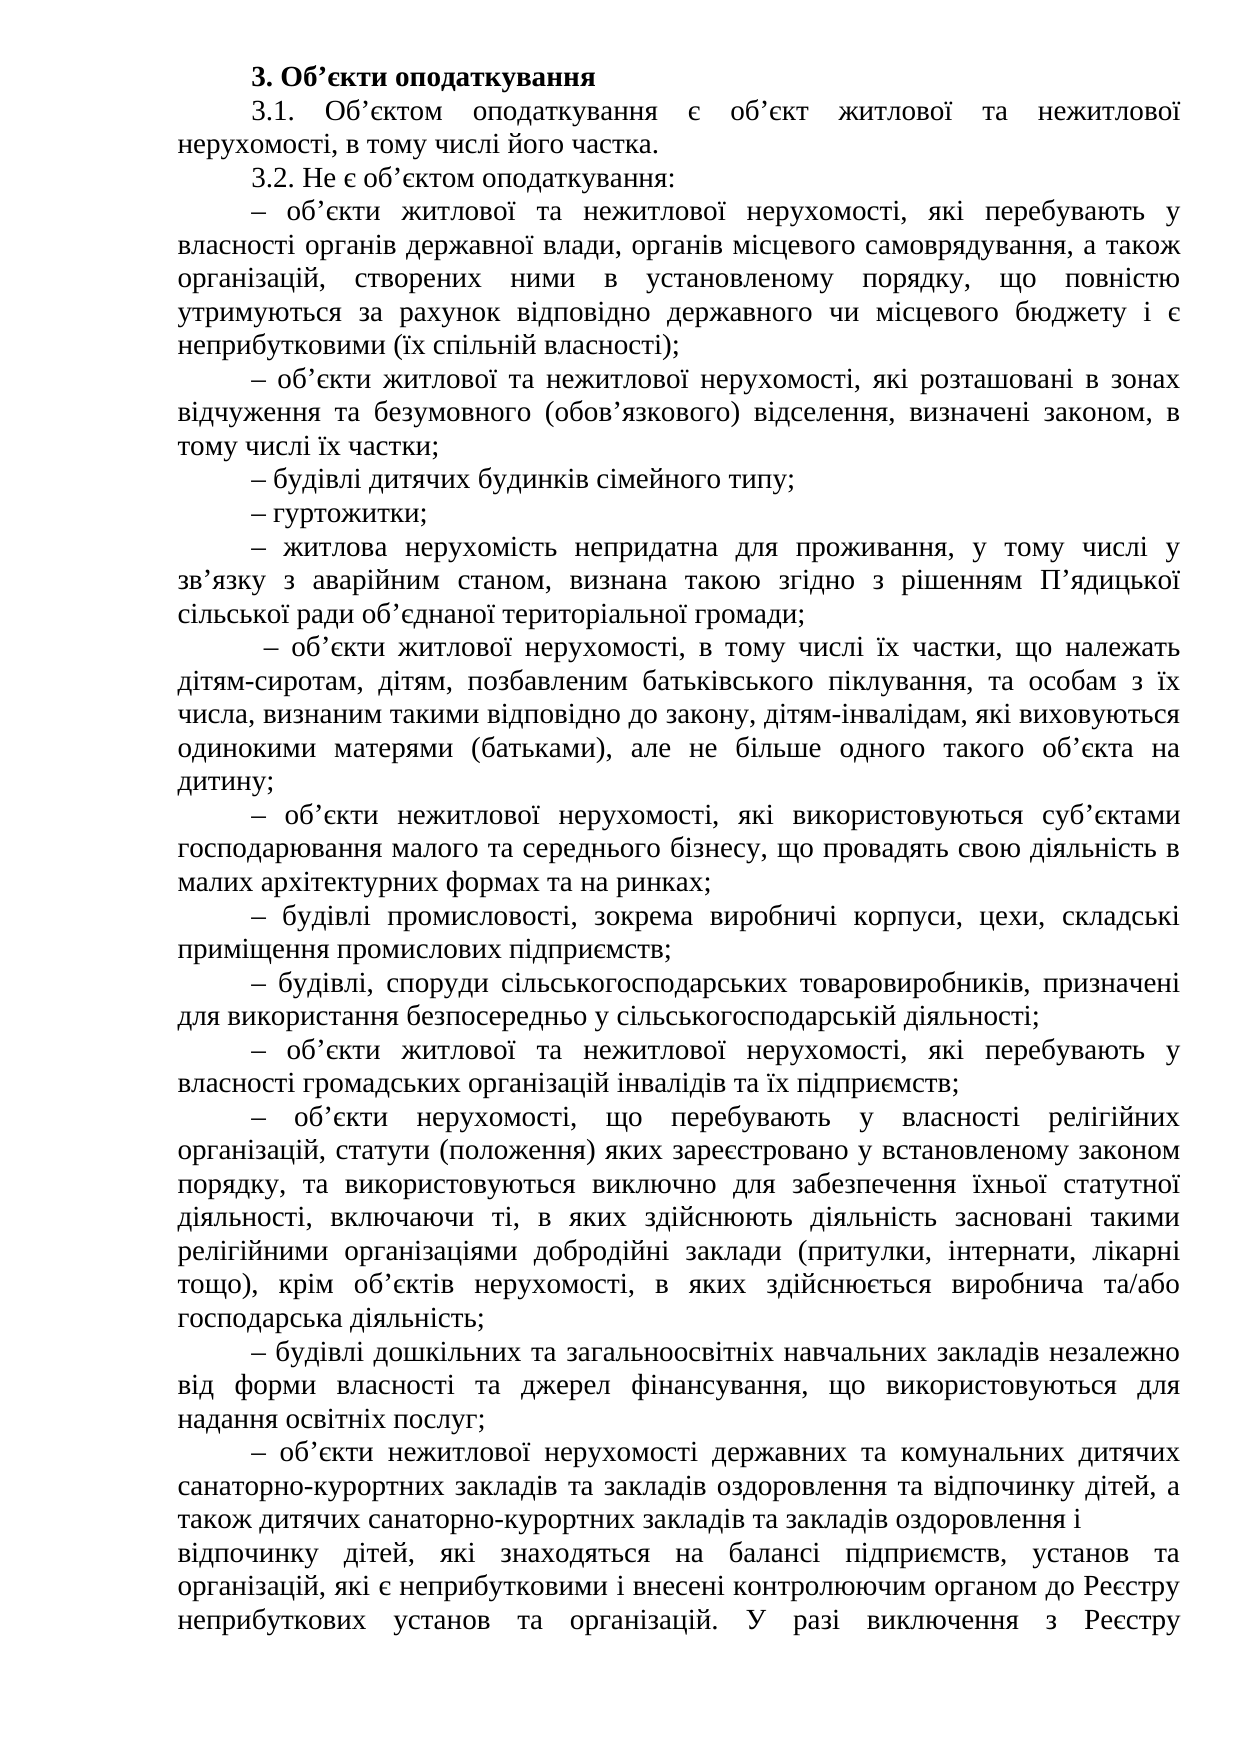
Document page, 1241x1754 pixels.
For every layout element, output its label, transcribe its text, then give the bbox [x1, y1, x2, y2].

text – будівлі дошкільних та загальноосвітніх навчальних закладів незалежно від форми власності та джерел фінансування, що використовуються для надання освітніх послуг; [177, 1334, 1181, 1434]
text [177, 1535, 1181, 1636]
text – об’єкти нерухомості, що перебувають у власності релігійних організацій, статути (положення) яких зареєстровано у встановленому законом порядку, та використовуються виключно для забезпечення їхньої статутної діяльності, включаючи ті, в яких здійснюють діяльність засновані такими релігійними організаціями добродійні заклади (притулки, інтернати, лікарні тощо), крім об’єктів нерухомості, в яких здійснюється виробнича та/або господарська діяльність; [177, 1099, 1181, 1334]
text – житлова нерухомість непридатна для проживання, у тому числі у зв’язку з аварійним станом, визнана такою згідно з рішенням П’ядицької сільської ради об’єднаної територіальної громади; [177, 529, 1181, 629]
text – об’єкти житлової та нежитлової нерухомості, які розташовані в зонах відчуження та безумовного (обов’язкового) відселення, визначені законом, в тому числі їх частки; [177, 361, 1181, 462]
text – гуртожитки; [177, 495, 1181, 529]
text 3.1. Об’єктом оподаткування є об’єкт житлової та нежитлової нерухомості, в тому числі його частка. [177, 93, 1181, 160]
text – будівлі, споруди сільськогосподарських товаровиробників, призначені для використання безпосередньо у сільськогосподарській діяльності; [177, 965, 1181, 1032]
text – об’єкти нежитлової нерухомості державних та комунальних дитячих санаторно-курортних закладів та закладів оздоровлення та відпочинку дітей, а також дитячих санаторно-курортних закладів та закладів оздоровлення і [177, 1434, 1181, 1535]
text 3.2. Не є об’єктом оподаткування: [177, 160, 1181, 193]
text 3. Об’єкти оподаткування [177, 59, 1181, 93]
text – об’єкти нежитлової нерухомості, які використовуються суб’єктами господарювання малого та середнього бізнесу, що провадять свою діяльність в малих архітектурних формах та на ринках; [177, 797, 1181, 898]
text – будівлі дитячих будинків сімейного типу; [177, 462, 1181, 495]
text – об’єкти житлової нерухомості, в тому числі їх частки, що належать дітям-сиротам, дітям, позбавленим батьківського піклування, та особам з їх числа, визнаним такими відповідно до закону, дітям-інвалідам, які виховуються одинокими матерями (батьками), але не більше одного такого об’єкта на дитину; [177, 629, 1181, 797]
text – об’єкти житлової та нежитлової нерухомості, які перебувають у власності органів державної влади, органів місцевого самоврядування, а також організацій, створених ними в установленому порядку, що повністю утримуються за рахунок відповідно державного чи місцевого бюджету і є неприбутковими (їх спільній власності); [177, 193, 1181, 361]
text – будівлі промисловості, зокрема виробничі корпуси, цехи, складські приміщення промислових підприємств; [177, 898, 1181, 965]
text – об’єкти житлової та нежитлової нерухомості, які перебувають у власності громадських організацій інвалідів та їх підприємств; [177, 1032, 1181, 1099]
